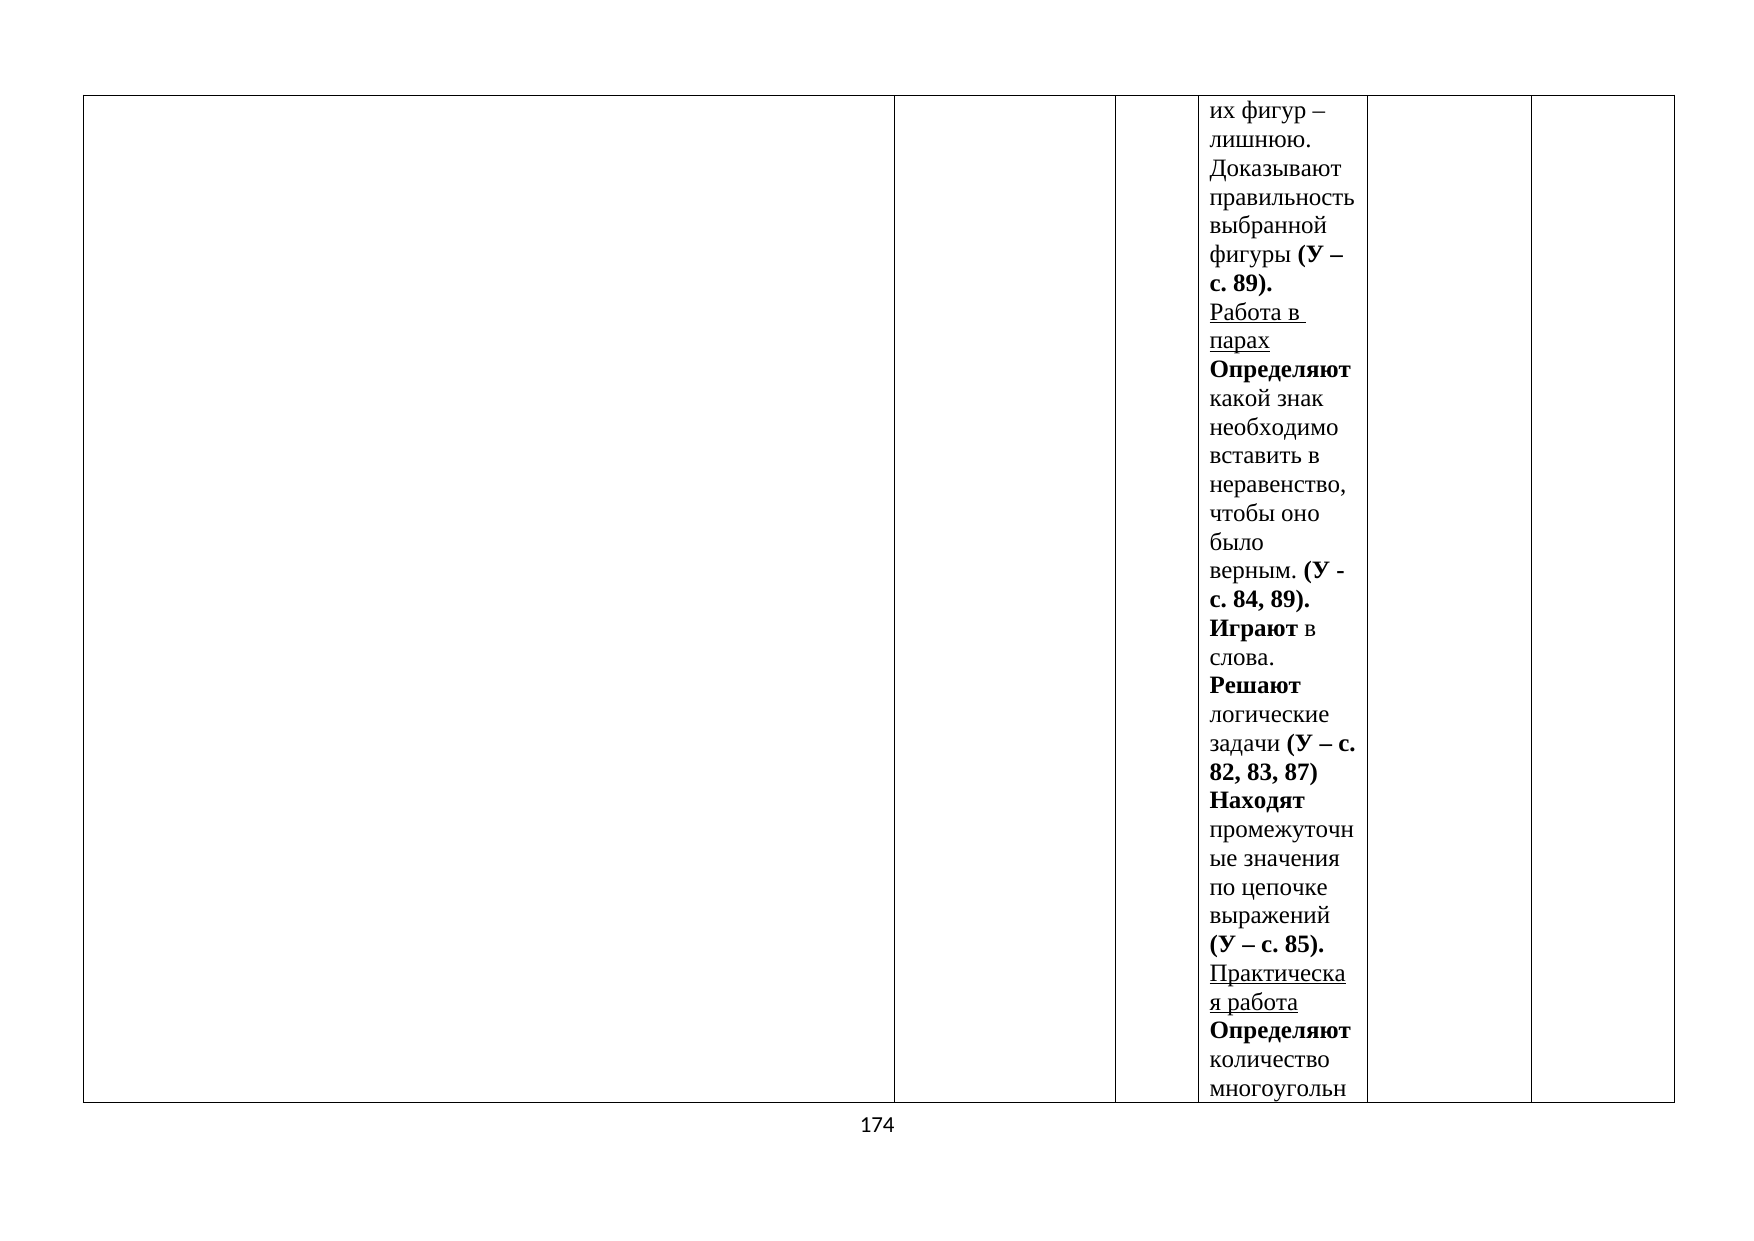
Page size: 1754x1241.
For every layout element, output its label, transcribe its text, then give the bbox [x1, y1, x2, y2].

table_cell 8 [1116, 96, 1198, 1102]
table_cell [1368, 96, 1531, 1102]
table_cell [895, 96, 1115, 1102]
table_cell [84, 96, 894, 1102]
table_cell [1199, 96, 1367, 1102]
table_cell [1532, 96, 1674, 1102]
